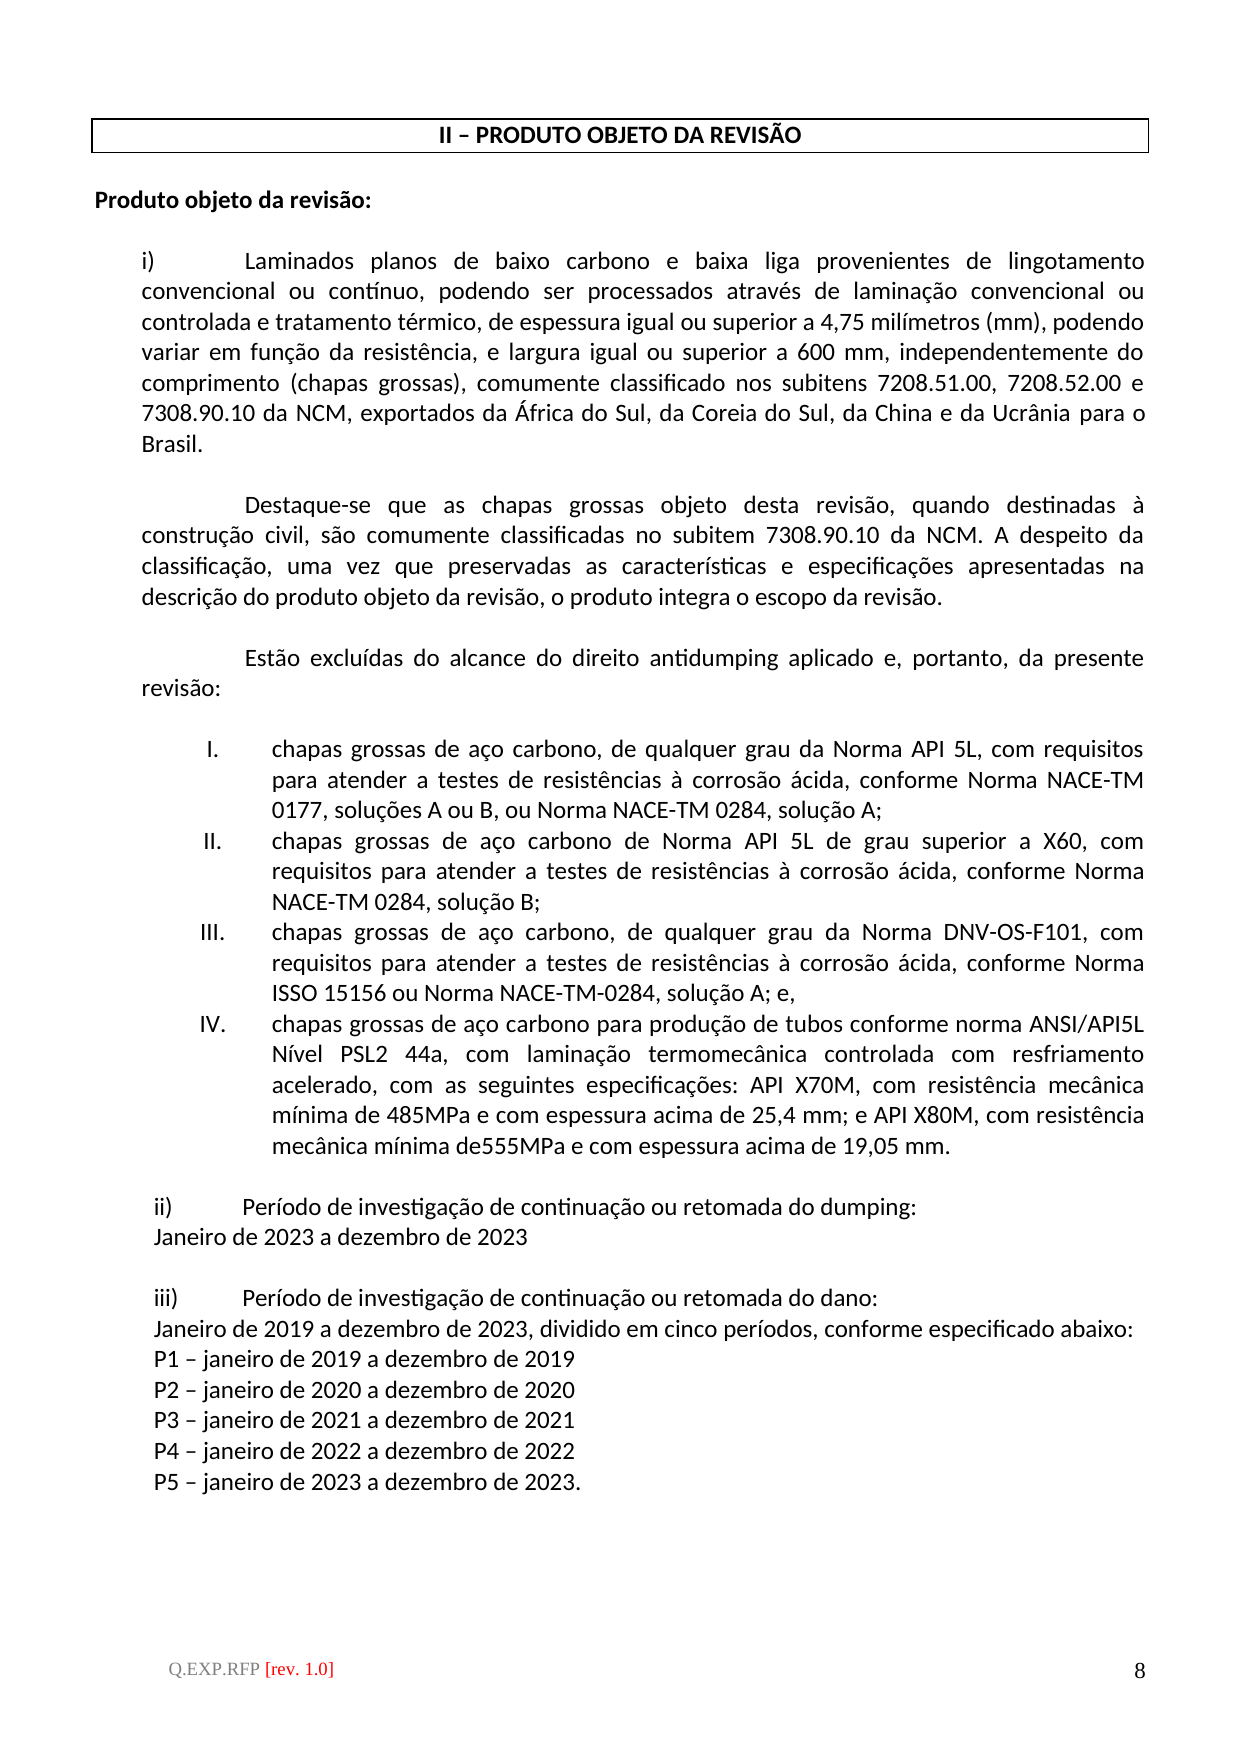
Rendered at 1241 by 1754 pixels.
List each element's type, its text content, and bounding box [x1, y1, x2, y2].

text Estão excluídas do alcance do direito antidumping aplicado e, portanto, da presente revisão: [141, 642, 1146, 703]
text P4 – janeiro de 2022 a dezembro de 2022 [94, 1435, 1146, 1466]
list Período de investigação de continuação ou retomada do dano: [153, 1283, 1146, 1313]
subtitle Produto objeto da revisão: [94, 184, 1146, 214]
text Destaque-se que as chapas grossas objeto desta revisão, quando destinadas à construção civil, são comumente classificadas no subitem 7308.90.10 da NCM. A despeito da classificação, uma vez que preservadas as características e especificações apresentadas na descrição do produto objeto da revisão, o produto integra o escopo da revisão. [141, 489, 1146, 611]
list chapas grossas de aço carbono, de qualquer grau da Norma API 5L, com requisitos para atender a testes de resistências à corrosão ácida, conforme Norma NACE-TM 0177, soluções A ou B, ou Norma NACE-TM 0284, solução A; [213, 733, 1146, 825]
list chapas grossas de aço carbono para produção de tubos conforme norma ANSI/API5L Nível PSL2 44a, com laminação termomecânica controlada com resfriamento acelerado, com as seguintes especificações: API X70M, com resistência mecânica mínima de 485MPa e com espessura acima de 25,4 mm; e API X80M, com resistência mecânica mínima de555MPa e com espessura acima de 19,05 mm. [213, 1008, 1146, 1161]
text P5 – janeiro de 2023 a dezembro de 2023. [94, 1466, 1146, 1496]
text Janeiro de 2023 a dezembro de 2023 [94, 1222, 1146, 1252]
text P3 – janeiro de 2021 a dezembro de 2021 [94, 1405, 1146, 1435]
text P1 – janeiro de 2019 a dezembro de 2019 [94, 1344, 1146, 1374]
list Laminados planos de baixo carbono e baixa liga provenientes de lingotamento convencional ou contínuo, podendo ser processados através de laminação convencional ou controlada e tratamento térmico, de espessura igual ou superior a 4,75 milímetros (mm), podendo variar em função da resistência, e largura igual ou superior a 600 mm, independentemente do comprimento (chapas grossas), comumente classificado nos subitens 7208.51.00, 7208.52.00 e 7308.90.10 da NCM, exportados da África do Sul, da Coreia do Sul, da China e da Ucrânia para o Brasil. [141, 245, 1146, 458]
list chapas grossas de aço carbono, de qualquer grau da Norma DNV-OS-F101, com requisitos para atender a testes de resistências à corrosão ácida, conforme Norma ISSO 15156 ou Norma NACE-TM-0284, solução A; e, [213, 916, 1146, 1008]
text P2 – janeiro de 2020 a dezembro de 2020 [94, 1374, 1146, 1405]
list Período de investigação de continuação ou retomada do dumping: [153, 1191, 1146, 1222]
subtitle II – PRODUTO OBJETO DA REVISÃO [93, 120, 1148, 152]
list chapas grossas de aço carbono de Norma API 5L de grau superior a X60, com requisitos para atender a testes de resistências à corrosão ácida, conforme Norma NACE-TM 0284, solução B; [213, 825, 1146, 916]
text Janeiro de 2019 a dezembro de 2023, dividido em cinco períodos, conforme especificado abaixo: [94, 1313, 1146, 1344]
